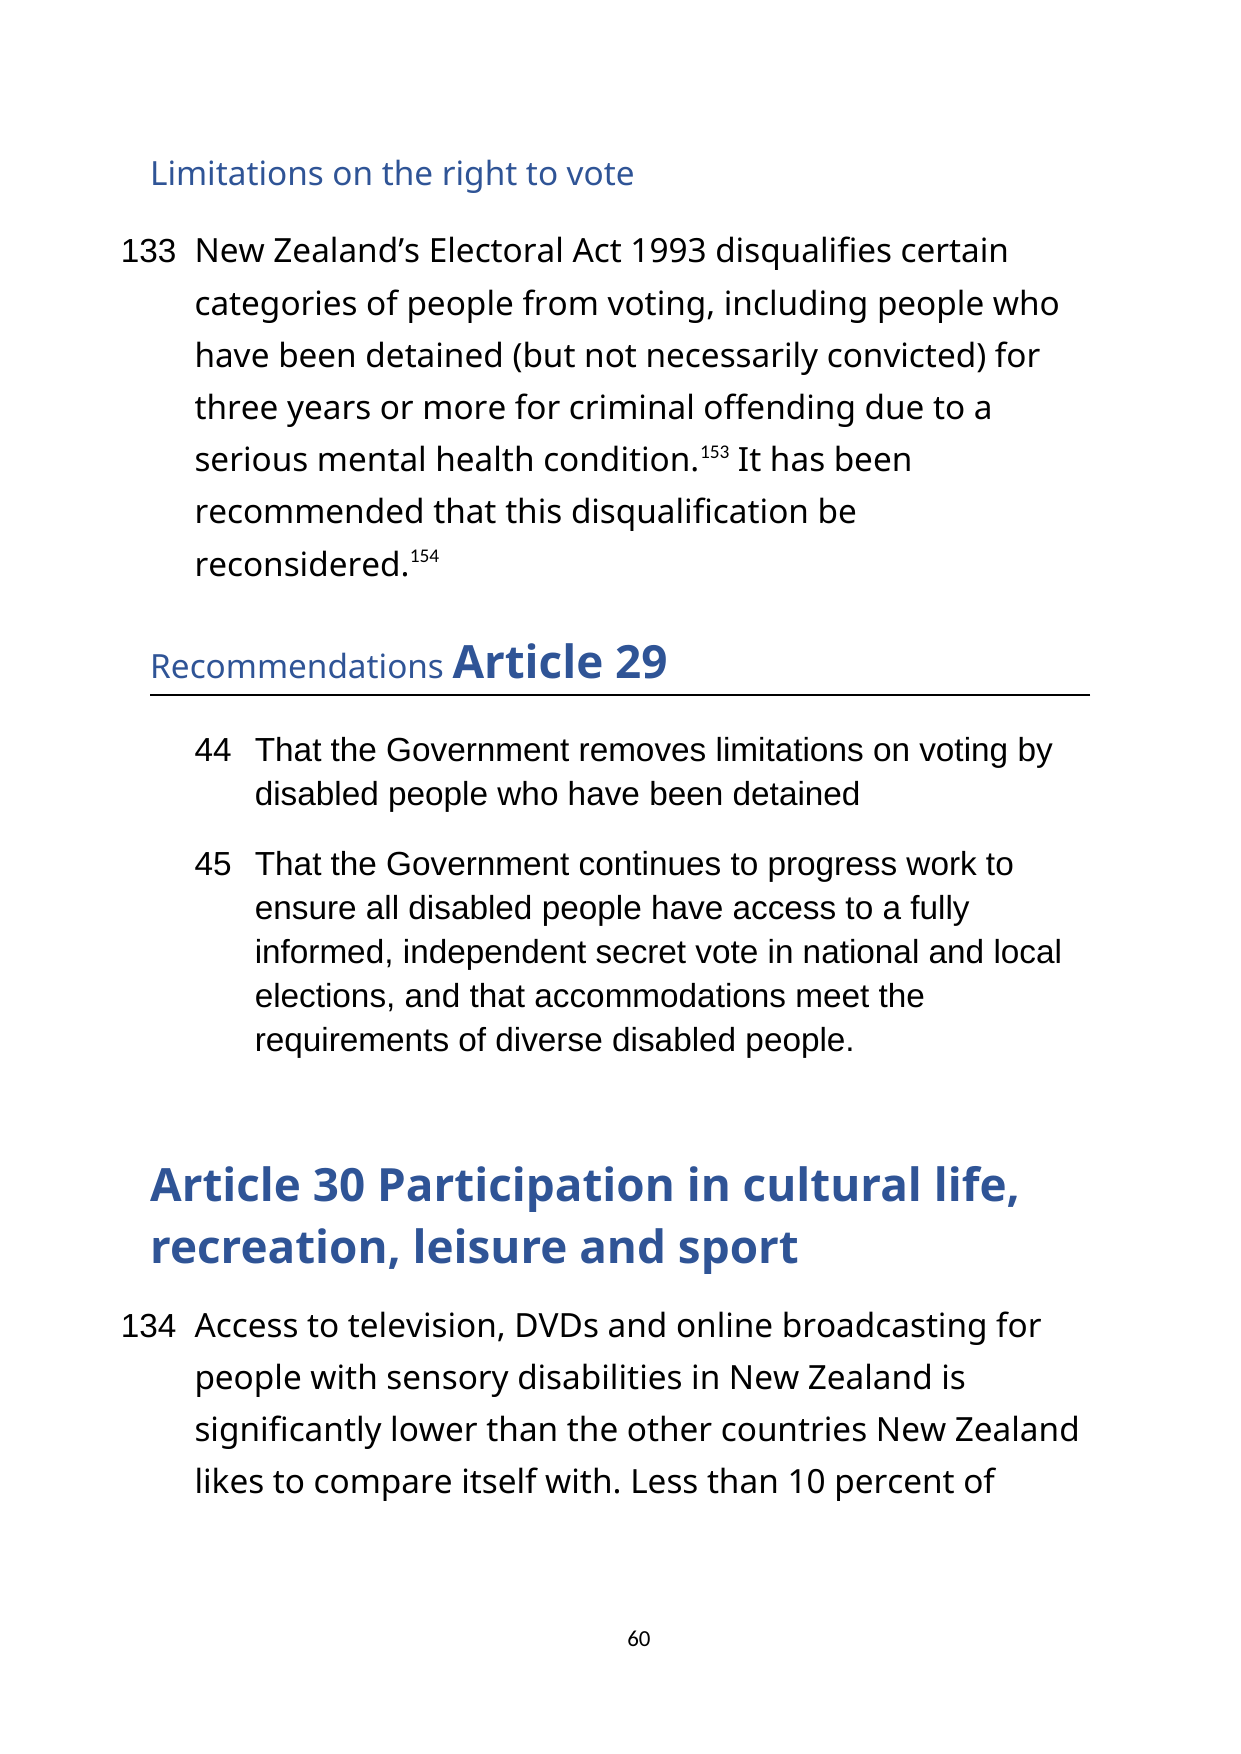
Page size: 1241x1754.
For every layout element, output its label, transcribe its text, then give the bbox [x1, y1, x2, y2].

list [121, 1302, 1090, 1504]
subtitle Limitations on the right to vote [150, 150, 1090, 195]
subtitle Recommendations Article 29 [150, 630, 1090, 694]
subtitle Article 30 Participation in cultural life, recreation, leisure and sport [150, 1152, 1090, 1277]
list New Zealand’s Electoral Act 1993 disqualifies certain categories of people from voting, including people who have been detained (but not necessarily convicted) for three years or more for criminal offending due to a serious mental health condition. It has been recommended that this disqualification be reconsidered. [121, 227, 1090, 586]
list That the Government continues to progress work to ensure all disabled people have access to a fully informed, independent secret vote in national and local elections, and that accommodations meet the requirements of diverse disabled people. [194, 844, 1090, 1059]
list That the Government removes limitations on voting by disabled people who have been detained [194, 730, 1090, 813]
